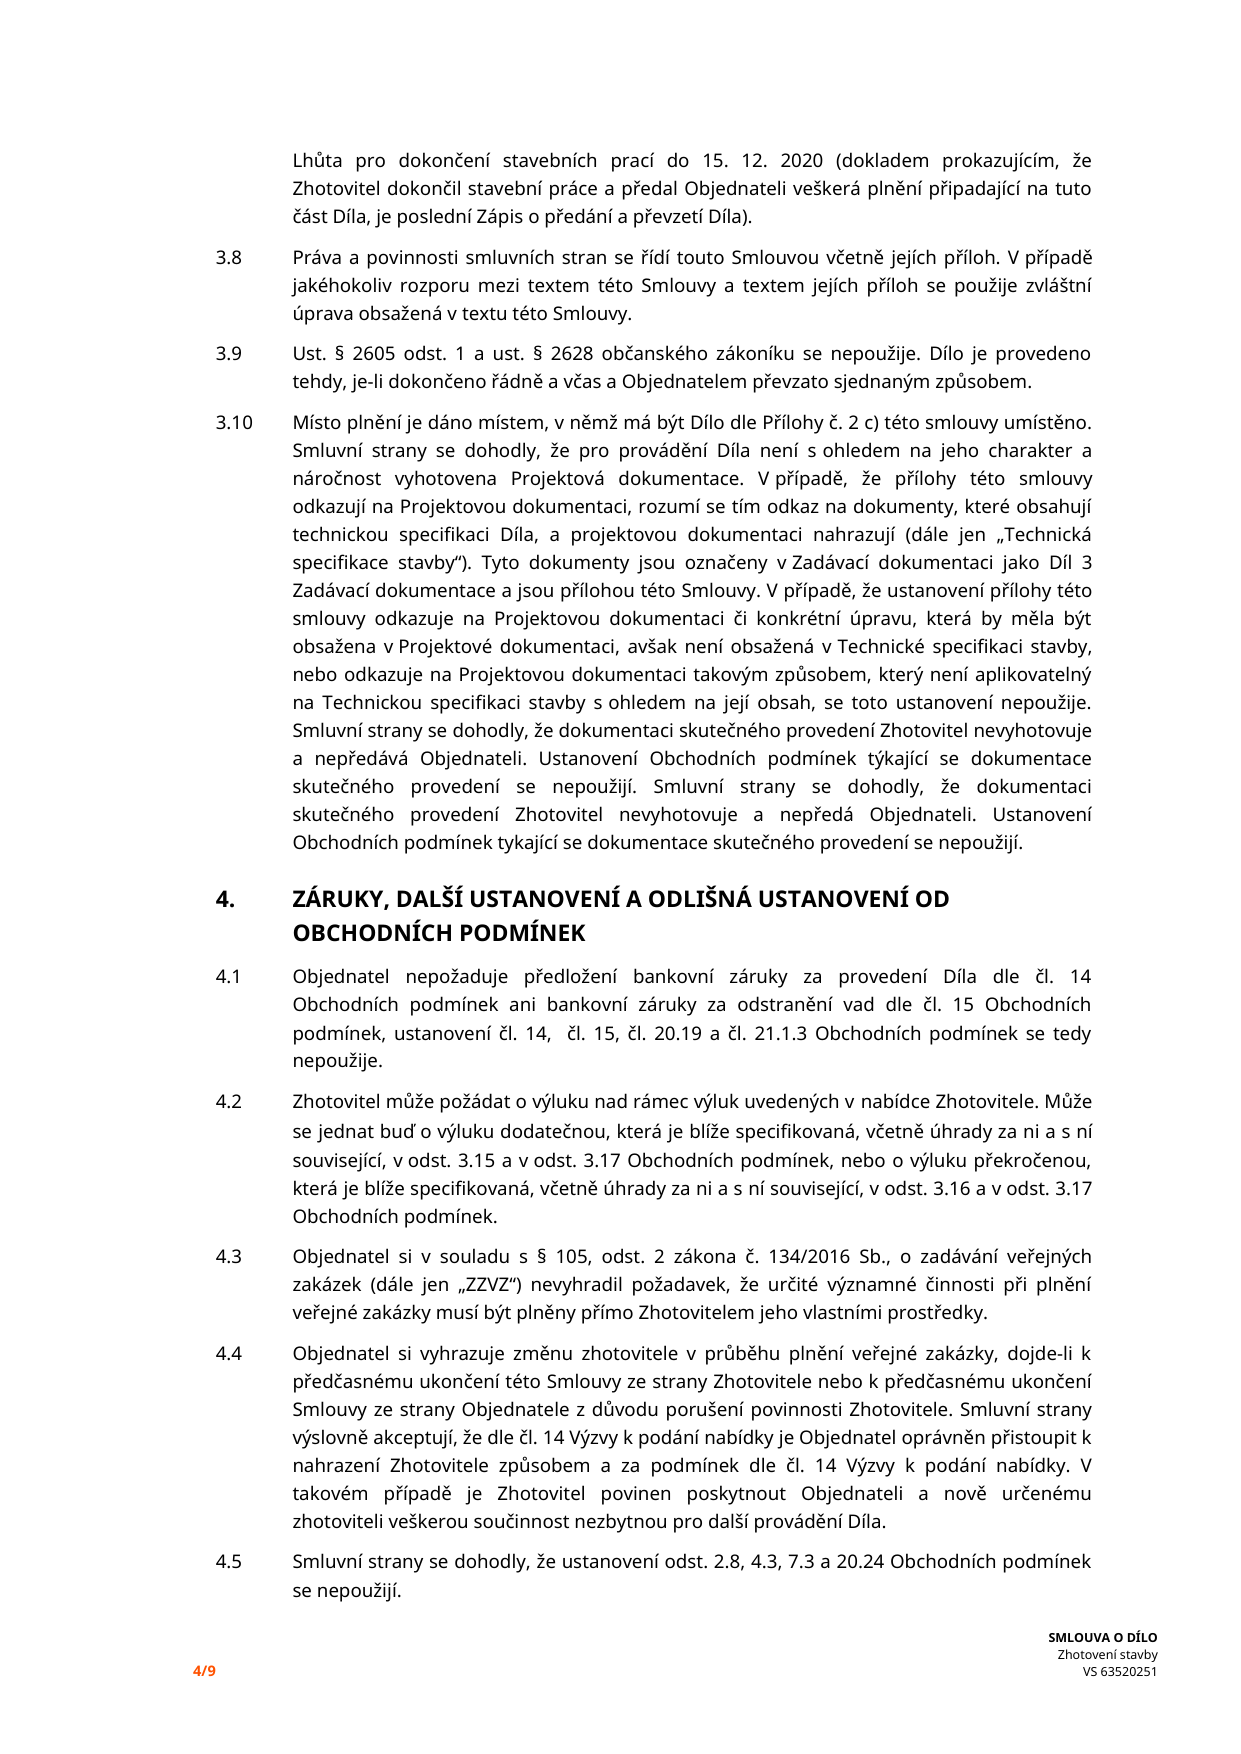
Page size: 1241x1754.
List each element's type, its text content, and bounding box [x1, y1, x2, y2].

text Místo plnění je dáno místem, v němž má být Dílo dle Přílohy č. 2 c) této smlouvy umístěno. Smluvní strany se dohodly, že pro provádění Díla není s ohledem na jeho charakter a náročnost vyhotovena Projektová dokumentace. V případě, že přílohy této smlouvy odkazují na Projektovou dokumentaci, rozumí se tím odkaz na dokumenty, které obsahují technickou specifikaci Díla, a projektovou dokumentaci nahrazují (dále jen „Technická specifikace stavby“). Tyto dokumenty jsou označeny v Zadávací dokumentaci jako Díl 3 Zadávací dokumentace a jsou přílohou této Smlouvy. V případě, že ustanovení přílohy této smlouvy odkazuje na Projektovou dokumentaci či konkrétní úpravu, která by měla být obsažena v Projektové dokumentaci, avšak není obsažená v Technické specifikaci stavby, nebo odkazuje na Projektovou dokumentaci takovým způsobem, který není aplikovatelný na Technickou specifikaci stavby s ohledem na její obsah, se toto ustanovení nepoužije. Smluvní strany se dohodly, že dokumentaci skutečného provedení Zhotovitel nevyhotovuje a nepředává Objednateli. Ustanovení Obchodních podmínek týkající se dokumentace skutečného provedení se nepoužijí. Smluvní strany se dohodly, že dokumentaci skutečného provedení Zhotovitel nevyhotovuje a nepředá Objednateli. Ustanovení Obchodních podmínek tykající se dokumentace skutečného provedení se nepoužijí. [216, 409, 1093, 855]
text Objednatel si vyhrazuje změnu zhotovitele v průběhu plnění veřejné zakázky, dojde-li k předčasnému ukončení této Smlouvy ze strany Zhotovitele nebo k předčasnému ukončení Smlouvy ze strany Objednatele z důvodu porušení povinnosti Zhotovitele. Smluvní strany výslovně akceptují, že dle čl. 14 Výzvy k podání nabídky je Objednatel oprávněn přistoupit k nahrazení Zhotovitele způsobem a za podmínek dle čl. 14 Výzvy k podání nabídky. V takovém případě je Zhotovitel povinen poskytnout Objednateli a nově určenému zhotoviteli veškerou součinnost nezbytnou pro další provádění Díla. [216, 1340, 1093, 1534]
text Lhůta pro dokončení stavebních prací do 15. 12. 2020 (dokladem prokazujícím, že Zhotovitel dokončil stavební práce a předal Objednateli veškerá plnění připadající na tuto část Díla, je poslední Zápis o předání a převzetí Díla). [292, 147, 1093, 229]
text Objednatel nepožaduje předložení bankovní záruky za provedení Díla dle čl. 14 Obchodních podmínek ani bankovní záruky za odstranění vad dle čl. 15 Obchodních podmínek, ustanovení čl. 14, čl. 15, čl. 20.19 a čl. 21.1.3 Obchodních podmínek se tedy nepoužije. [216, 964, 1093, 1073]
text Ust. § 2605 odst. 1 a ust. § 2628 občanského zákoníku se nepoužije. Dílo je provedeno tehdy, je-li dokončeno řádně a včas a Objednatelem převzato sjednaným způsobem. [216, 341, 1093, 394]
text Objednatel si v souladu s § 105, odst. 2 zákona č. 134/2016 Sb., o zadávání veřejných zakázek (dále jen „ZZVZ“) nevyhradil požadavek, že určité významné činnosti při plnění veřejné zakázky musí být plněny přímo Zhotovitelem jeho vlastními prostředky. [216, 1244, 1093, 1325]
text Zhotovitel může požádat o výluku nad rámec výluk uvedených v nabídce Zhotovitele. Může se jednat buď o výluku dodatečnou, která je blíže specifikovaná, včetně úhrady za ni a s ní související, v odst. 3.15 a v odst. 3.17 Obchodních podmínek, nebo o výluku překročenou, která je blíže specifikovaná, včetně úhrady za ni a s ní související, v odst. 3.16 a v odst. 3.17 Obchodních podmínek. [216, 1088, 1093, 1229]
text Smluvní strany se dohodly, že ustanovení odst. 2.8, 4.3, 7.3 a 20.24 Obchodních podmínek se nepoužijí. [216, 1549, 1093, 1602]
text ZÁRUKY, DALŠÍ USTANOVENÍ A ODLIŠNÁ USTANOVENÍ OD OBCHODNÍCH PODMÍNEK [216, 882, 1093, 948]
text Práva a povinnosti smluvních stran se řídí touto Smlouvou včetně jejích příloh. V případě jakéhokoliv rozporu mezi textem této Smlouvy a textem jejích příloh se použije zvláštní úprava obsažená v textu této Smlouvy. [216, 244, 1093, 326]
